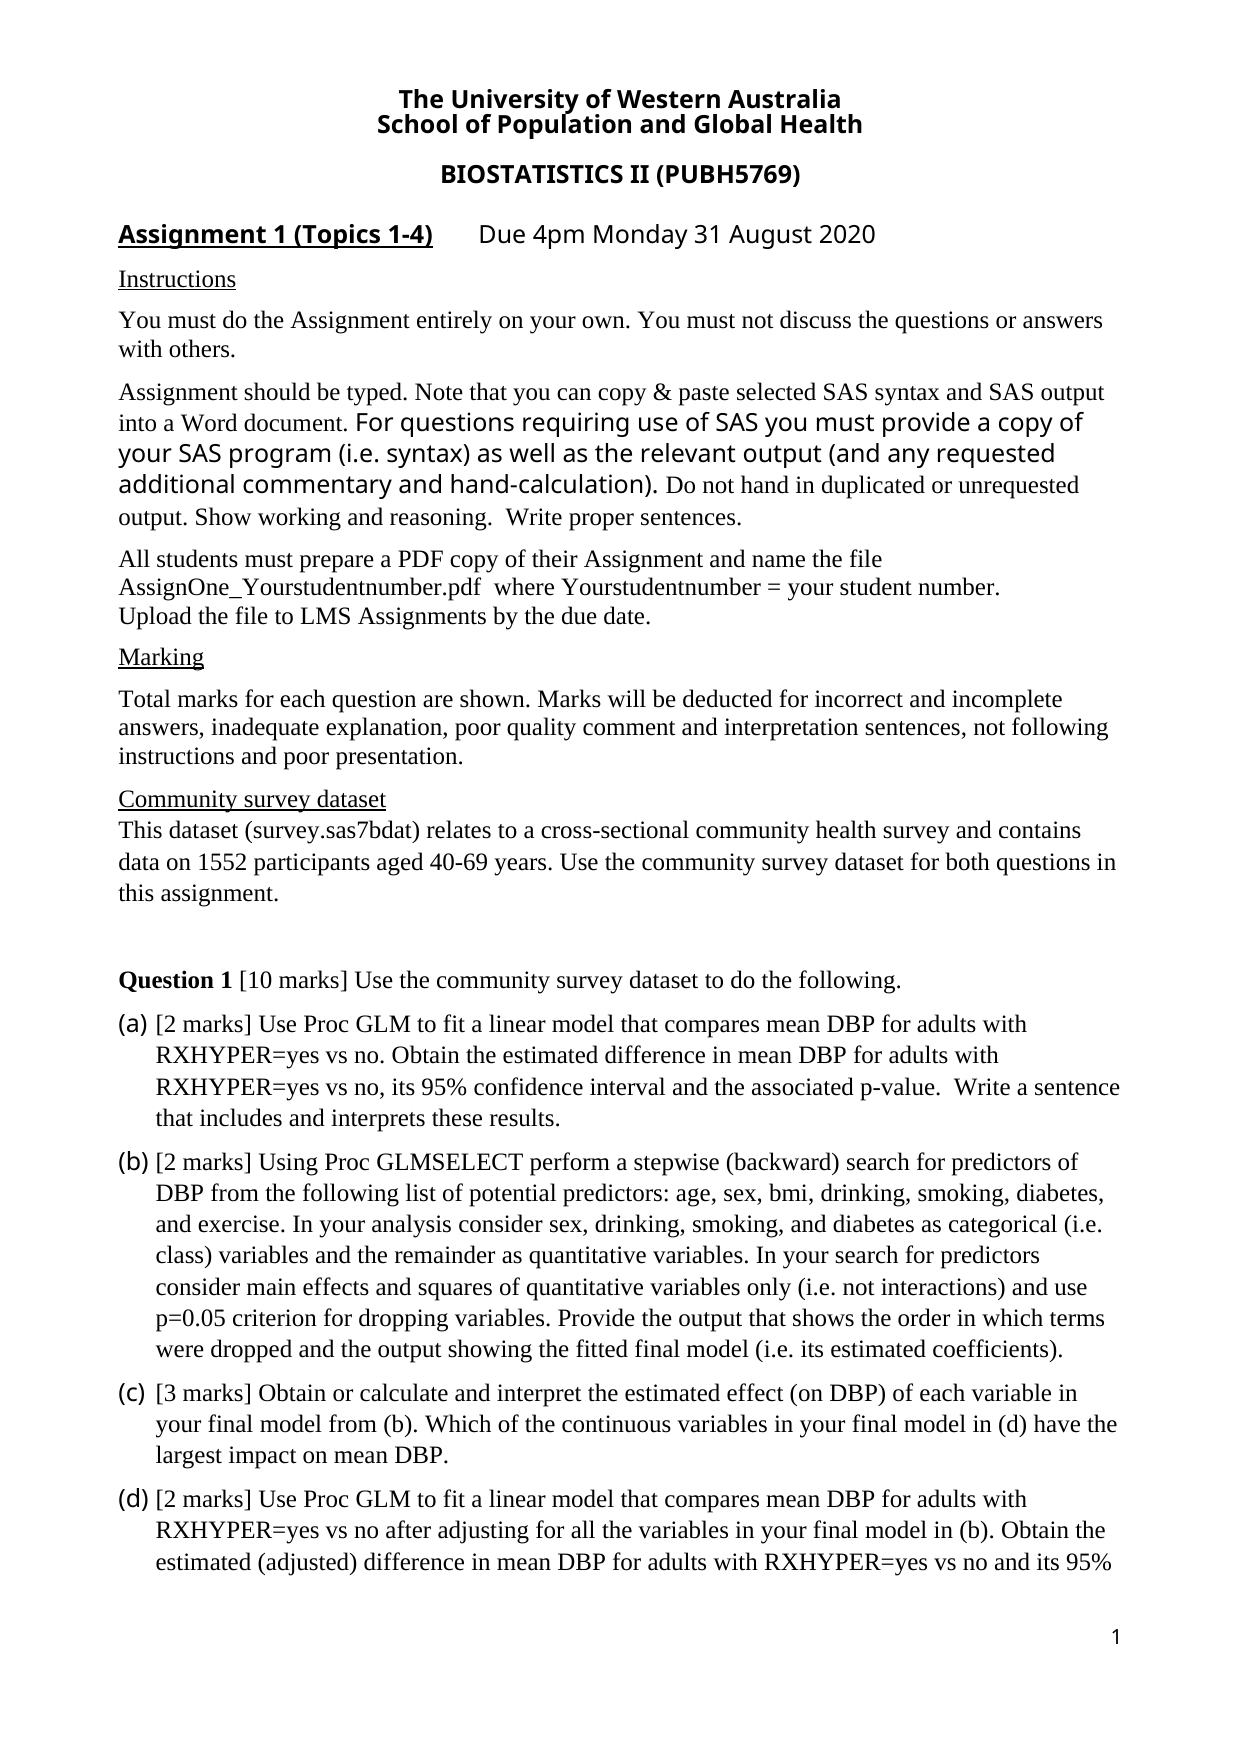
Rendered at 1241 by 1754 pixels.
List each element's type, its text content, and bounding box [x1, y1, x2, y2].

text Assignment should be typed. Note that you can copy & paste selected SAS syntax and SAS output into a Word document. For questions requiring use of SAS you must provide a copy of your SAS program (i.e. syntax) as well as the relevant output (and any requested additional commentary and hand-calculation). Do not hand in duplicated or unrequested output. Show working and reasoning. Write proper sentences. [118, 375, 1122, 531]
text Community survey dataset [118, 782, 1122, 814]
text School of Population and Global Health [118, 114, 1122, 139]
text The University of Western Australia [118, 89, 1122, 114]
list [2 marks] Use Proc GLM to fit a linear model that compares mean DBP for adults with RXHYPER=yes vs no. Obtain the estimated difference in mean DBP for adults with RXHYPER=yes vs no, its 95% confidence interval and the associated p-value. Write a sentence that includes and interprets these results. [118, 1007, 1122, 1132]
text All students must prepare a PDF copy of their Assignment and name the file AssignOne_Yourstudentnumber.pdf where Yourstudentnumber = your student number. Upload the file to LMS Assignments by the due date. [118, 544, 1122, 630]
text Assignment 1 (Topics 1-4) Due 4pm Monday 31 August 2020 [118, 214, 1122, 251]
text Question 1 [10 marks] Use the community survey dataset to do the following. [118, 964, 1122, 995]
text Marking [118, 642, 1122, 671]
text BIOSTATISTICS II (PUBH5769) [118, 164, 1122, 189]
text Instructions [118, 264, 1122, 292]
list [2 marks] Using Proc GLMSELECT perform a stepwise (backward) search for predictors of DBP from the following list of potential predictors: age, sex, bmi, drinking, smoking, diabetes, and exercise. In your analysis consider sex, drinking, smoking, and diabetes as categorical (i.e. class) variables and the remainder as quantitative variables. In your search for predictors consider main effects and squares of quantitative variables only (i.e. not interactions) and use p=0.05 criterion for dropping variables. Provide the output that shows the order in which terms were dropped and the output showing the fitted final model (i.e. its estimated coefficients). [118, 1145, 1122, 1364]
text Total marks for each question are shown. Marks will be deducted for incorrect and incomplete answers, inadequate explanation, poor quality comment and interpretation sentences, not following instructions and poor presentation. [118, 684, 1122, 770]
list [3 marks] Obtain or calculate and interpret the estimated effect (on DBP) of each variable in your final model from (b). Which of the continuous variables in your final model in (d) have the largest impact on mean DBP. [118, 1376, 1122, 1470]
text You must do the Assignment entirely on your own. You must not discuss the questions or answers with others. [118, 305, 1122, 362]
text This dataset (survey.sas7bdat) relates to a cross-sectional community health survey and contains data on 1552 participants aged 40-69 years. Use the community survey dataset for both questions in this assignment. [118, 814, 1122, 907]
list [118, 1482, 1122, 1576]
